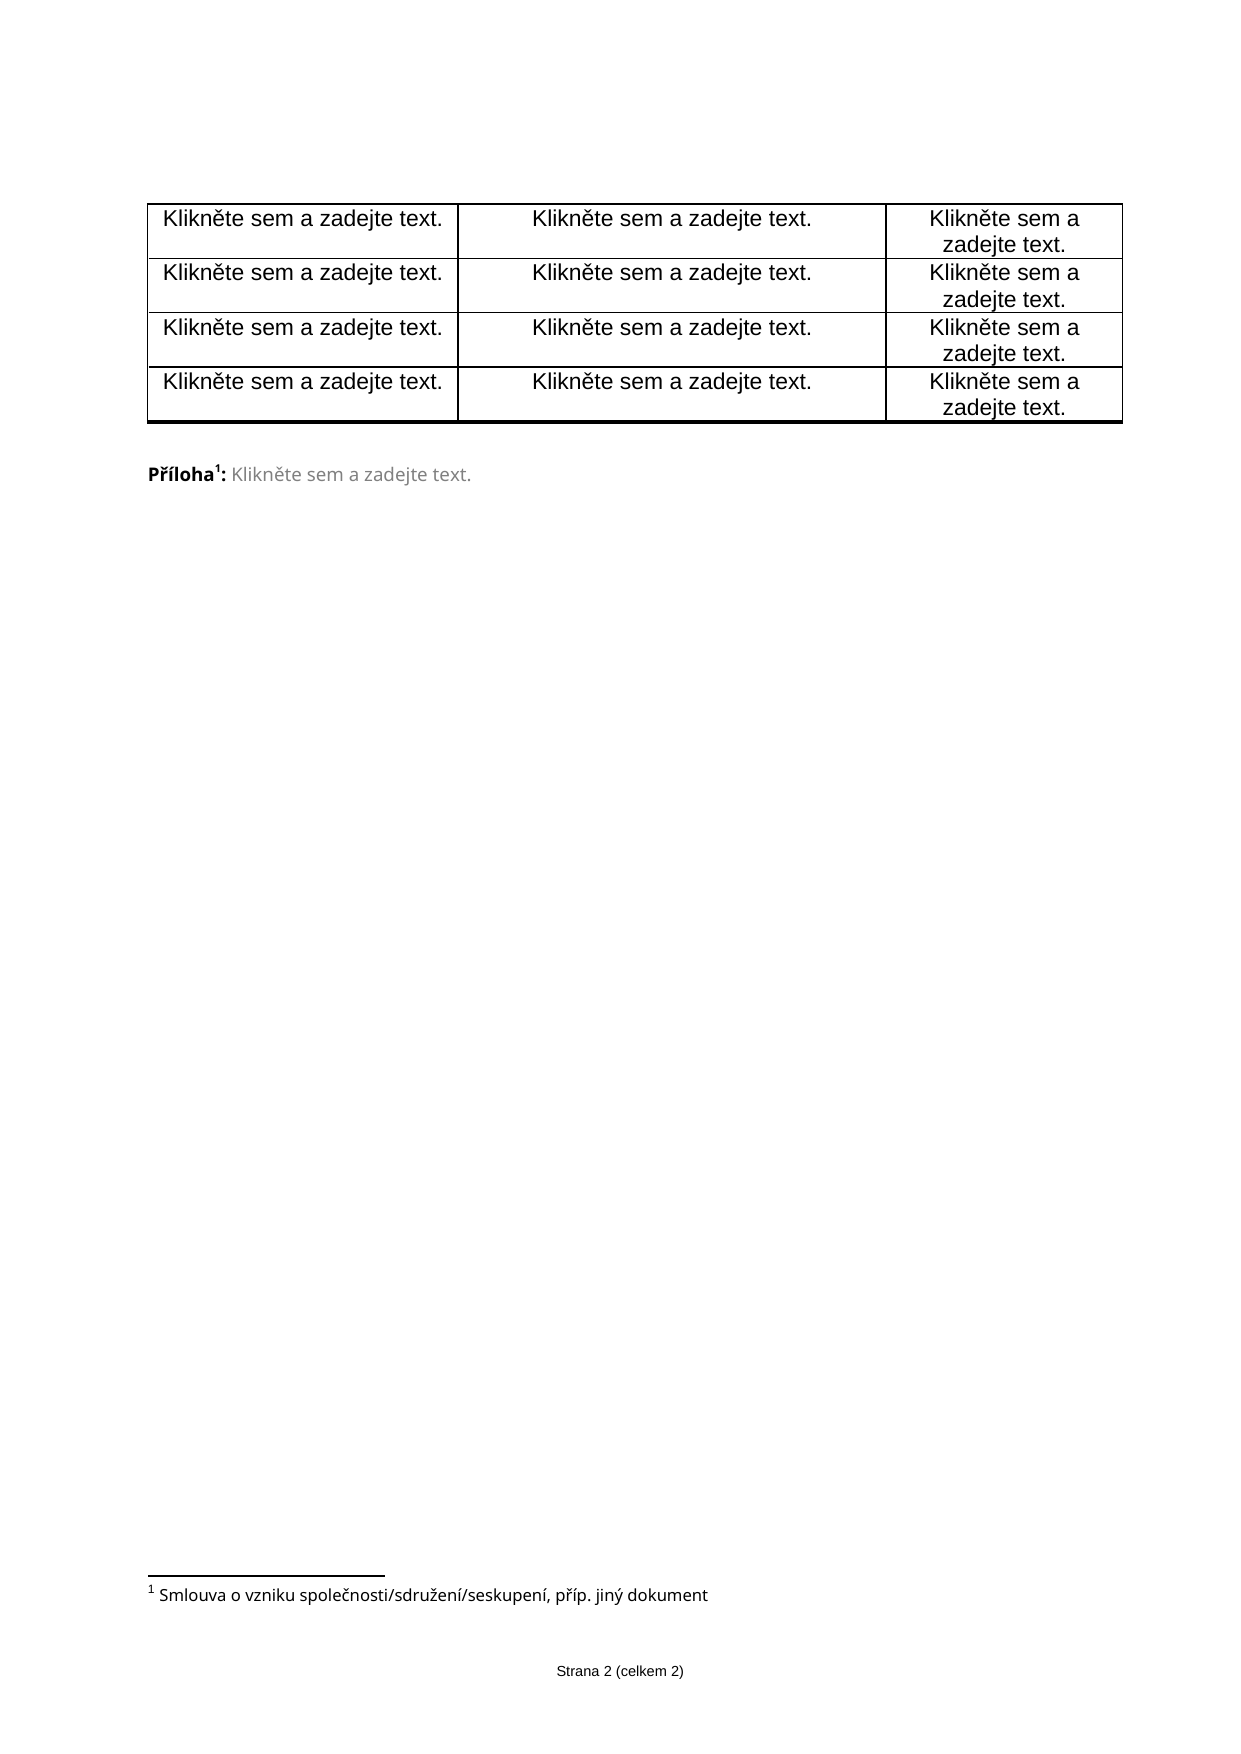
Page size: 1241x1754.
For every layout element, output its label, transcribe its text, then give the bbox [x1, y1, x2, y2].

text Příloha: [148, 461, 1093, 486]
